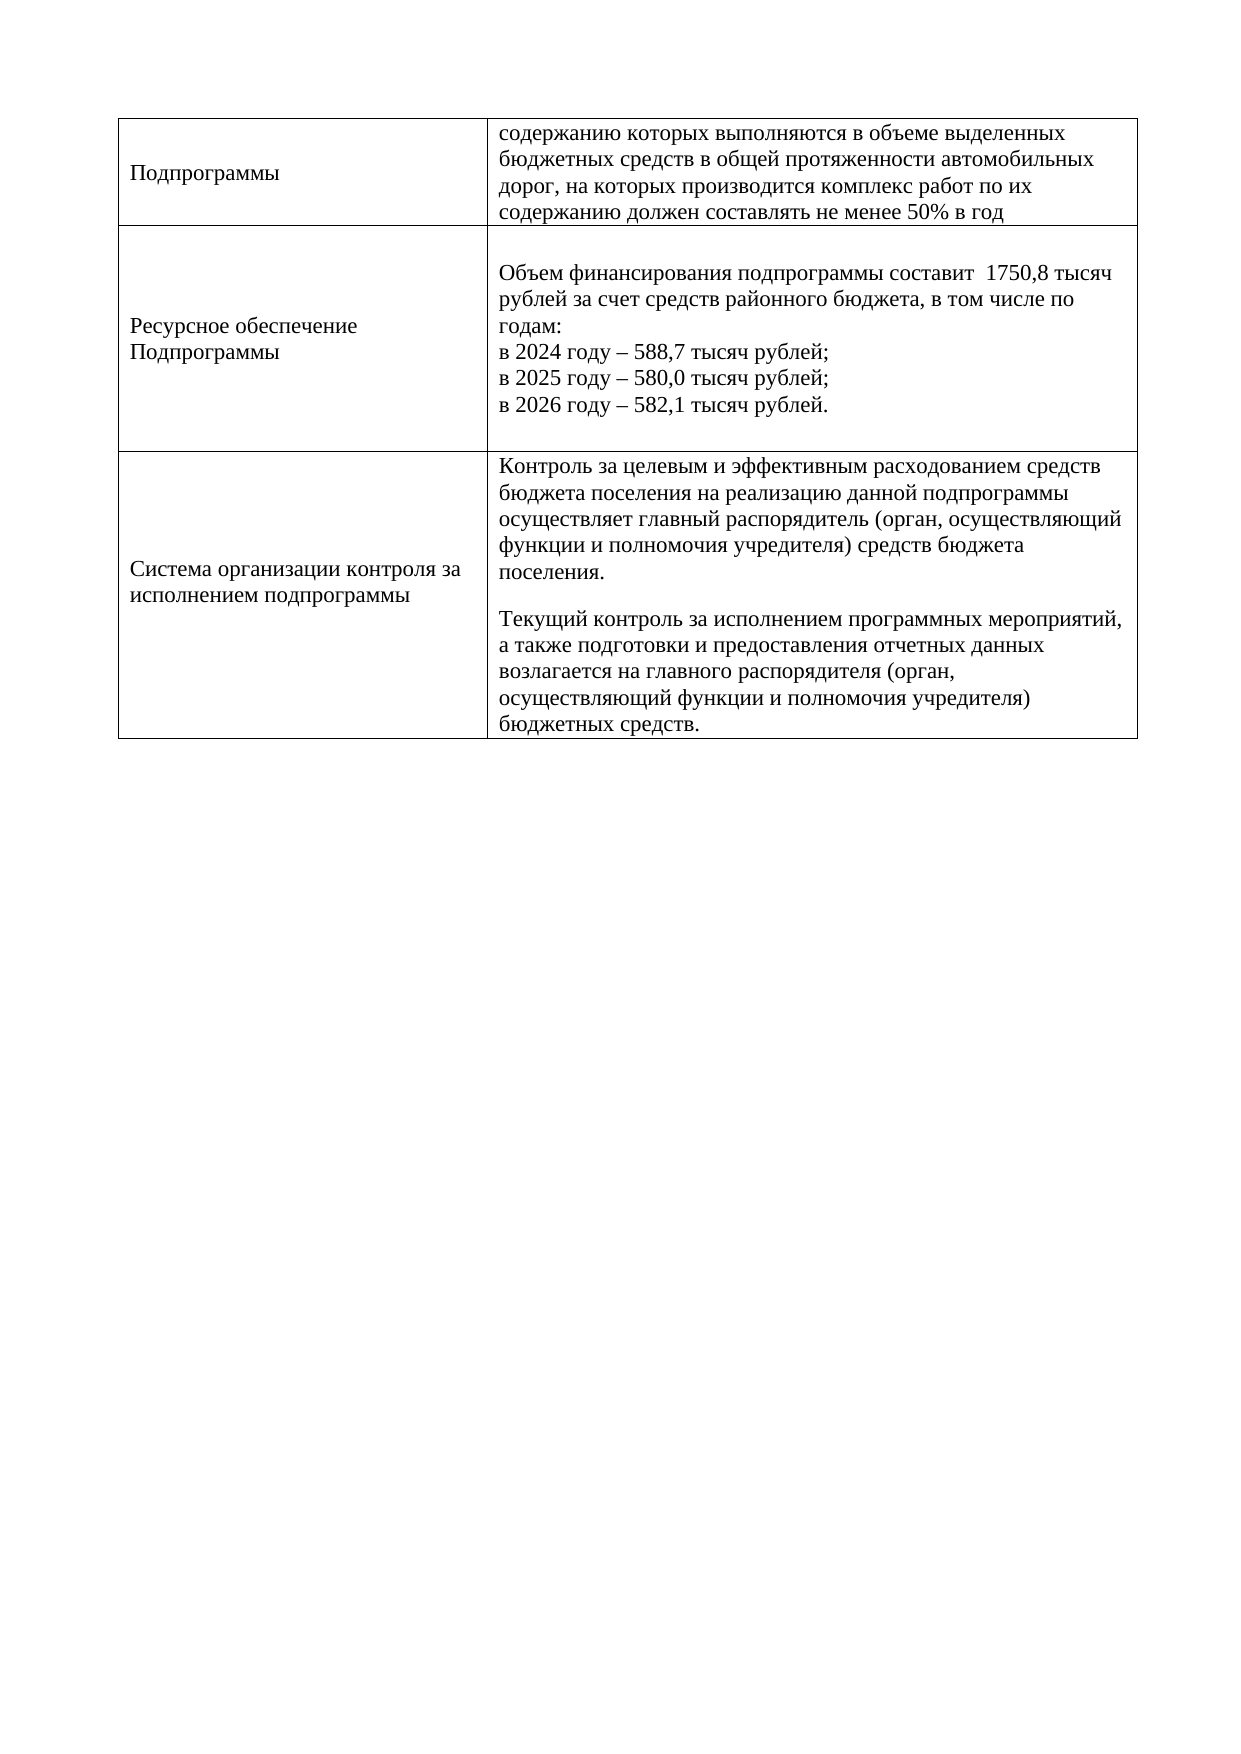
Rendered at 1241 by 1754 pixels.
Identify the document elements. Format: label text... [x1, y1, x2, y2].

table_cell Объем финансирования подпрограммы составит 1750,8 тысяч рублей за счет средств районного бюджета, в том числе по годам: в 2024 году – 588,7 тысяч рублей; в 2025 году – 580,0 тысяч рублей; в 2026 году – 582,1 тысяч рублей. [488, 226, 1137, 451]
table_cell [488, 119, 1137, 224]
table_cell Ресурсное обеспечение Подпрограммы [119, 226, 487, 451]
table_cell Система организации контроля за исполнением подпрограммы [119, 452, 487, 737]
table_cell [119, 119, 487, 224]
table_cell Контроль за целевым и эффективным расходованием средств бюджета поселения на реализацию данной подпрограммы осуществляет главный распорядитель (орган, осуществляющий функции и полномочия учредителя) средств бюджета поселения. Текущий контроль за исполнением программных мероприятий, а также подготовки и предоставления отчетных данных возлагается на главного распорядителя (орган, осуществляющий функции и полномочия учредителя) бюджетных средств. [488, 452, 1137, 737]
